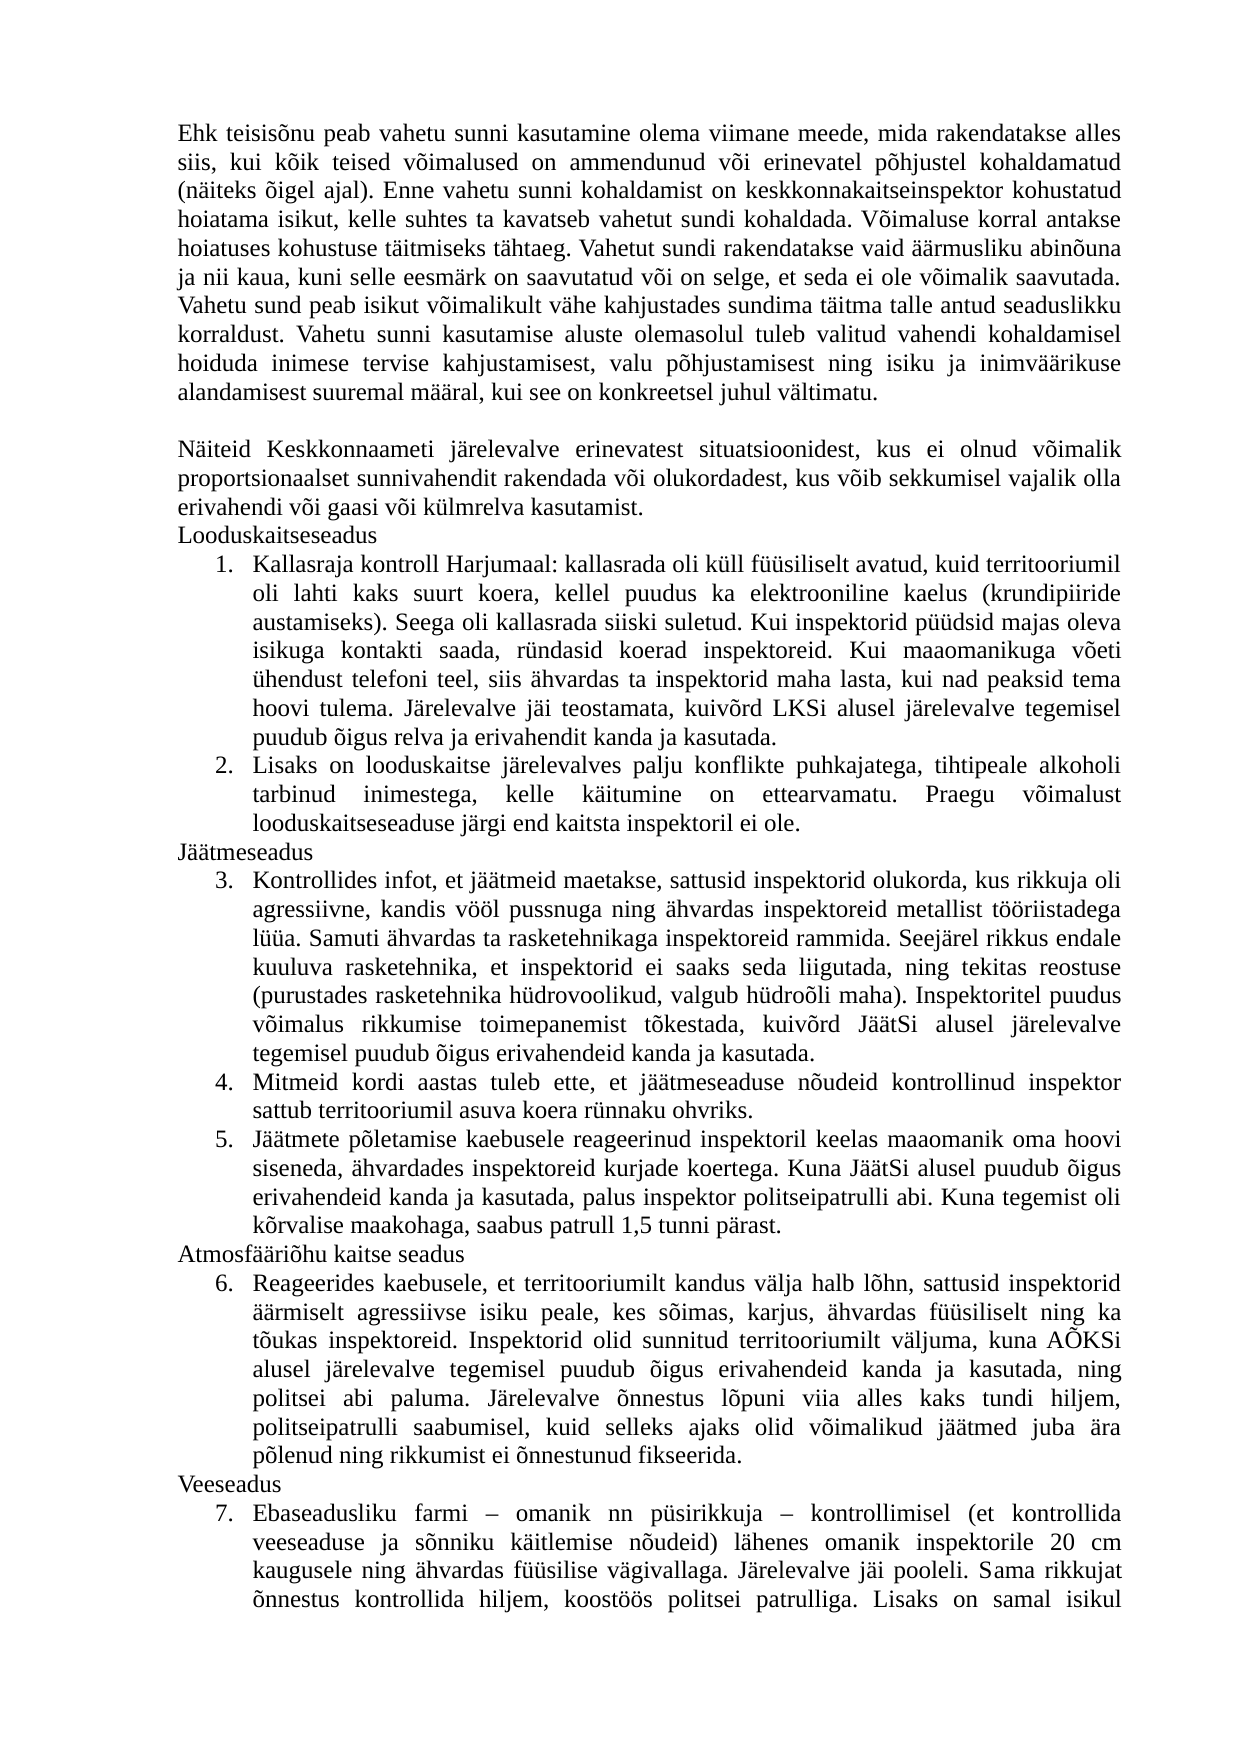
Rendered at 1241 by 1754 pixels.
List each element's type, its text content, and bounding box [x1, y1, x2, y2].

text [177, 118, 1122, 406]
list Jäätmete põletamise kaebusele reageerinud inspektoril keelas maaomanik oma hoovi siseneda, ähvardades inspektoreid kurjade koertega. Kuna JäätSi alusel puudub õigus erivahendeid kanda ja kasutada, palus inspektor politseipatrulli abi. Kuna tegemist oli kõrvalise maakohaga, saabus patrull 1,5 tunni pärast. [215, 1124, 1122, 1239]
text Jäätmeseadus [177, 837, 1122, 866]
list Kallasraja kontroll Harjumaal: kallasrada oli küll füüsiliselt avatud, kuid territooriumil oli lahti kaks suurt koera, kellel puudus ka elektrooniline kaelus (krundipiiride austamiseks). Seega oli kallasrada siiski suletud. Kui inspektorid püüdsid majas oleva isikuga kontakti saada, ründasid koerad inspektoreid. Kui maaomanikuga võeti ühendust telefoni teel, siis ähvardas ta inspektorid maha lasta, kui nad peaksid tema hoovi tulema. Järelevalve jäi teostamata, kuivõrd LKSi alusel järelevalve tegemisel puudub õigus relva ja erivahendit kanda ja kasutada. [215, 549, 1122, 751]
text Näiteid Keskkonnaameti järelevalve erinevatest situatsioonidest, kus ei olnud võimalik proportsionaalset sunnivahendit rakendada või olukordadest, kus võib sekkumisel vajalik olla erivahendi või gaasi või külmrelva kasutamist. [177, 434, 1122, 521]
list Mitmeid kordi aastas tuleb ette, et jäätmeseaduse nõudeid kontrollinud inspektor sattub territooriumil asuva koera rünnaku ohvriks. [215, 1067, 1122, 1124]
list Reageerides kaebusele, et territooriumilt kandus välja halb lõhn, sattusid inspektorid äärmiselt agressiivse isiku peale, kes sõimas, karjus, ähvardas füüsiliselt ning ka tõukas inspektoreid. Inspektorid olid sunnitud territooriumilt väljuma, kuna AÕKSi alusel järelevalve tegemisel puudub õigus erivahendeid kanda ja kasutada, ning politsei abi paluma. Järelevalve õnnestus lõpuni viia alles kaks tundi hiljem, politseipatrulli saabumisel, kuid selleks ajaks olid võimalikud jäätmed juba ära põlenud ning rikkumist ei õnnestunud fikseerida. [215, 1268, 1122, 1469]
text Looduskaitseseadus [177, 521, 1122, 549]
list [215, 1498, 1122, 1613]
list Lisaks on looduskaitse järelevalves palju konflikte puhkajatega, tihtipeale alkoholi tarbinud inimestega, kelle käitumine on ettearvamatu. Praegu võimalust looduskaitseseaduse järgi end kaitsta inspektoril ei ole. [215, 751, 1122, 837]
text Veeseadus [177, 1469, 1122, 1498]
text Atmosfääriõhu kaitse seadus [177, 1239, 1122, 1268]
list Kontrollides infot, et jäätmeid maetakse, sattusid inspektorid olukorda, kus rikkuja oli agressiivne, kandis vööl pussnuga ning ähvardas inspektoreid metallist tööriistadega lüüa. Samuti ähvardas ta rasketehnikaga inspektoreid rammida. Seejärel rikkus endale kuuluva rasketehnika, et inspektorid ei saaks seda liigutada, ning tekitas reostuse (purustades rasketehnika hüdrovoolikud, valgub hüdroõli maha). Inspektoritel puudus võimalus rikkumise toimepanemist tõkestada, kuivõrd JäätSi alusel järelevalve tegemisel puudub õigus erivahendeid kanda ja kasutada. [215, 866, 1122, 1067]
